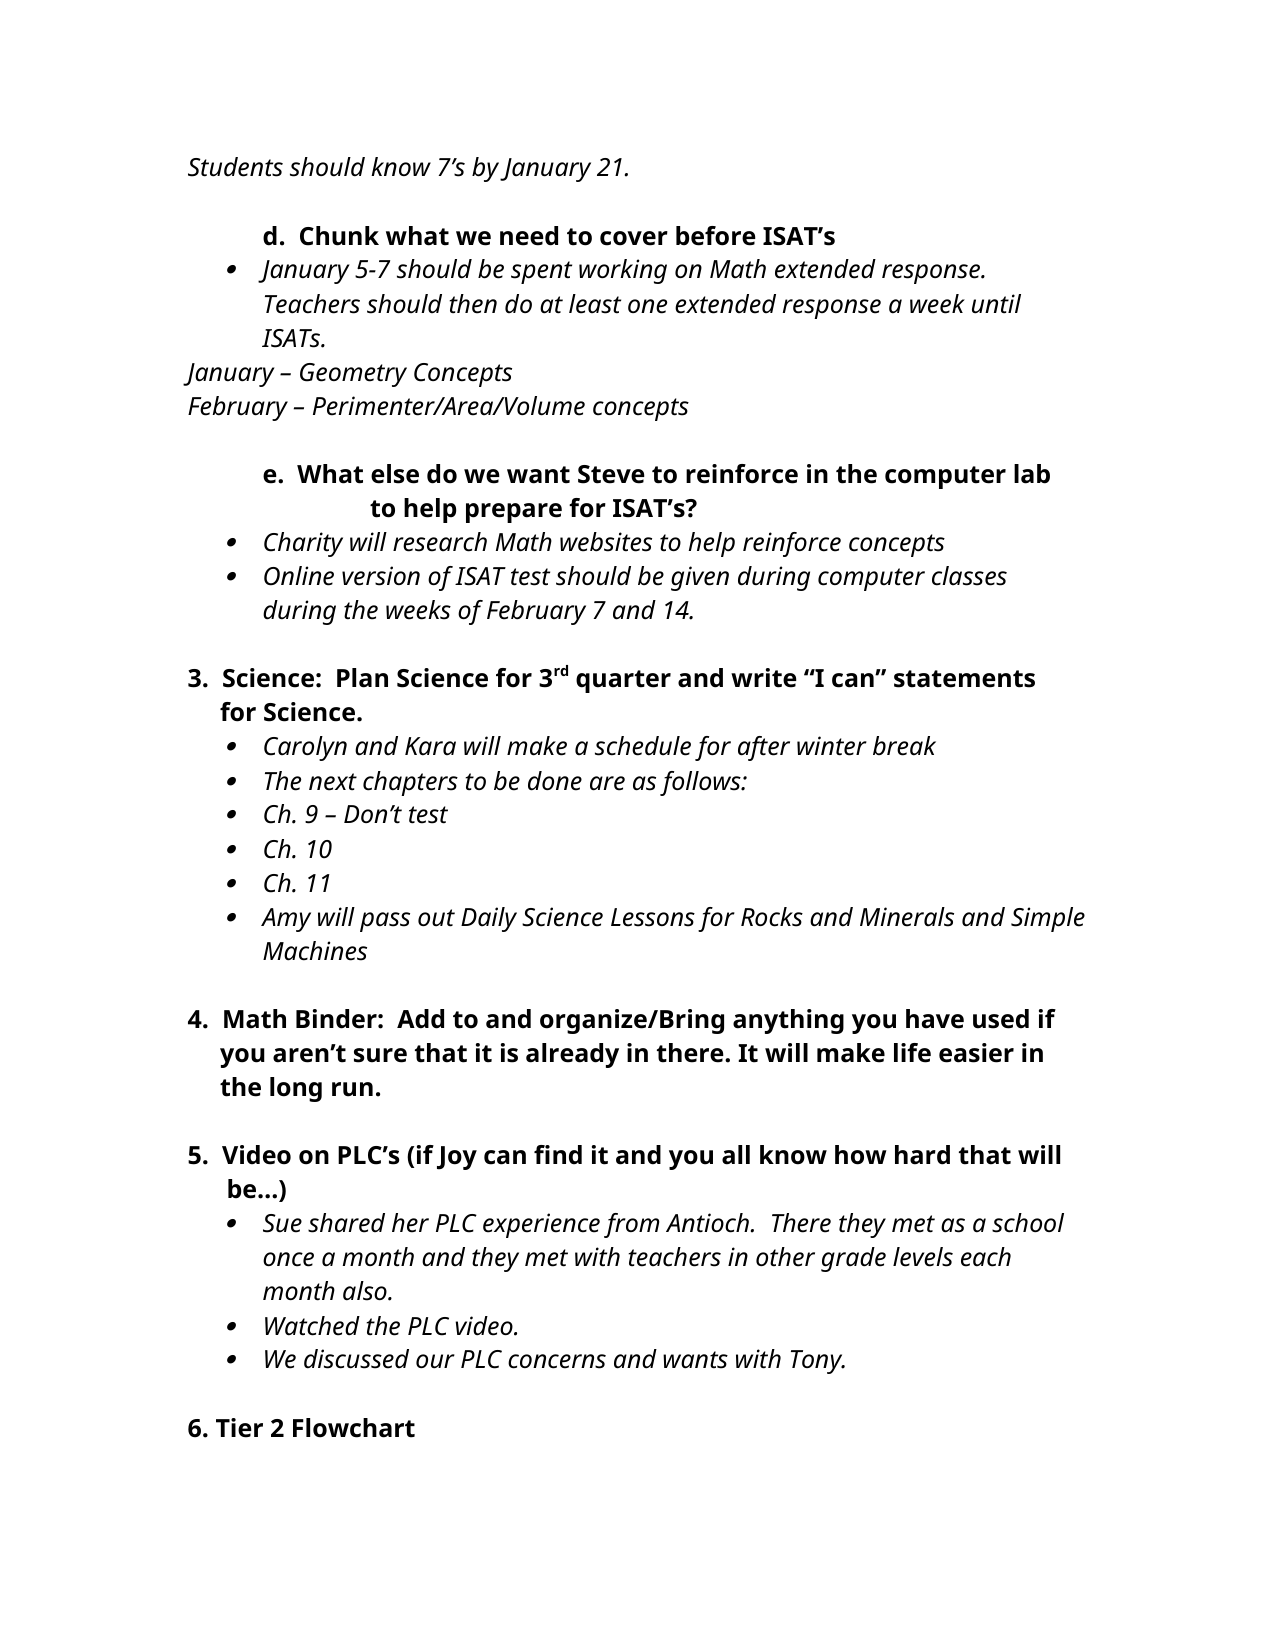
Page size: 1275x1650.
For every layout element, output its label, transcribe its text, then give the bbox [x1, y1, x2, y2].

text for Science. [187, 695, 1087, 729]
text 3. Science: Plan Science for 3rd quarter and write “I can” statements [187, 661, 1087, 695]
text be…) [187, 1172, 1087, 1206]
text February – Perimenter/Area/Volume concepts [187, 388, 1087, 422]
text the long run. [187, 1070, 1087, 1104]
text d. Chunk what we need to cover before ISAT’s [187, 218, 1087, 252]
list Amy will pass out Daily Science Lessons for Rocks and Minerals and Simple Machines [225, 899, 1087, 967]
text Students should know 7’s by January 21. [187, 150, 1087, 184]
list Online version of ISAT test should be given during computer classes during the weeks of February 7 and 14. [225, 559, 1087, 627]
text 6. Tier 2 Flowchart [187, 1410, 1087, 1444]
text January – Geometry Concepts [187, 354, 1087, 388]
list Sue shared her PLC experience from Antioch. There they met as a school once a month and they met with teachers in other grade levels each month also. [225, 1206, 1087, 1308]
text 4. Math Binder: Add to and organize/Bring anything you have used if [187, 1002, 1087, 1036]
list We discussed our PLC concerns and wants with Tony. [225, 1342, 1087, 1376]
list Ch. 10 [225, 831, 1087, 865]
text e. What else do we want Steve to reinforce in the computer lab to help prepare for ISAT’s? [187, 457, 1087, 525]
list January 5-7 should be spent working on Math extended response. Teachers should then do at least one extended response a week until ISATs. [225, 252, 1087, 354]
list Ch. 11 [225, 865, 1087, 899]
list Ch. 9 – Don’t test [225, 797, 1087, 831]
list The next chapters to be done are as follows: [225, 763, 1087, 797]
list Carolyn and Kara will make a schedule for after winter break [225, 729, 1087, 763]
text 5. Video on PLC’s (if Joy can find it and you all know how hard that will [187, 1138, 1087, 1172]
list Charity will research Math websites to help reinforce concepts [225, 525, 1087, 559]
list Watched the PLC video. [225, 1308, 1087, 1342]
text you aren’t sure that it is already in there. It will make life easier in [187, 1036, 1087, 1070]
